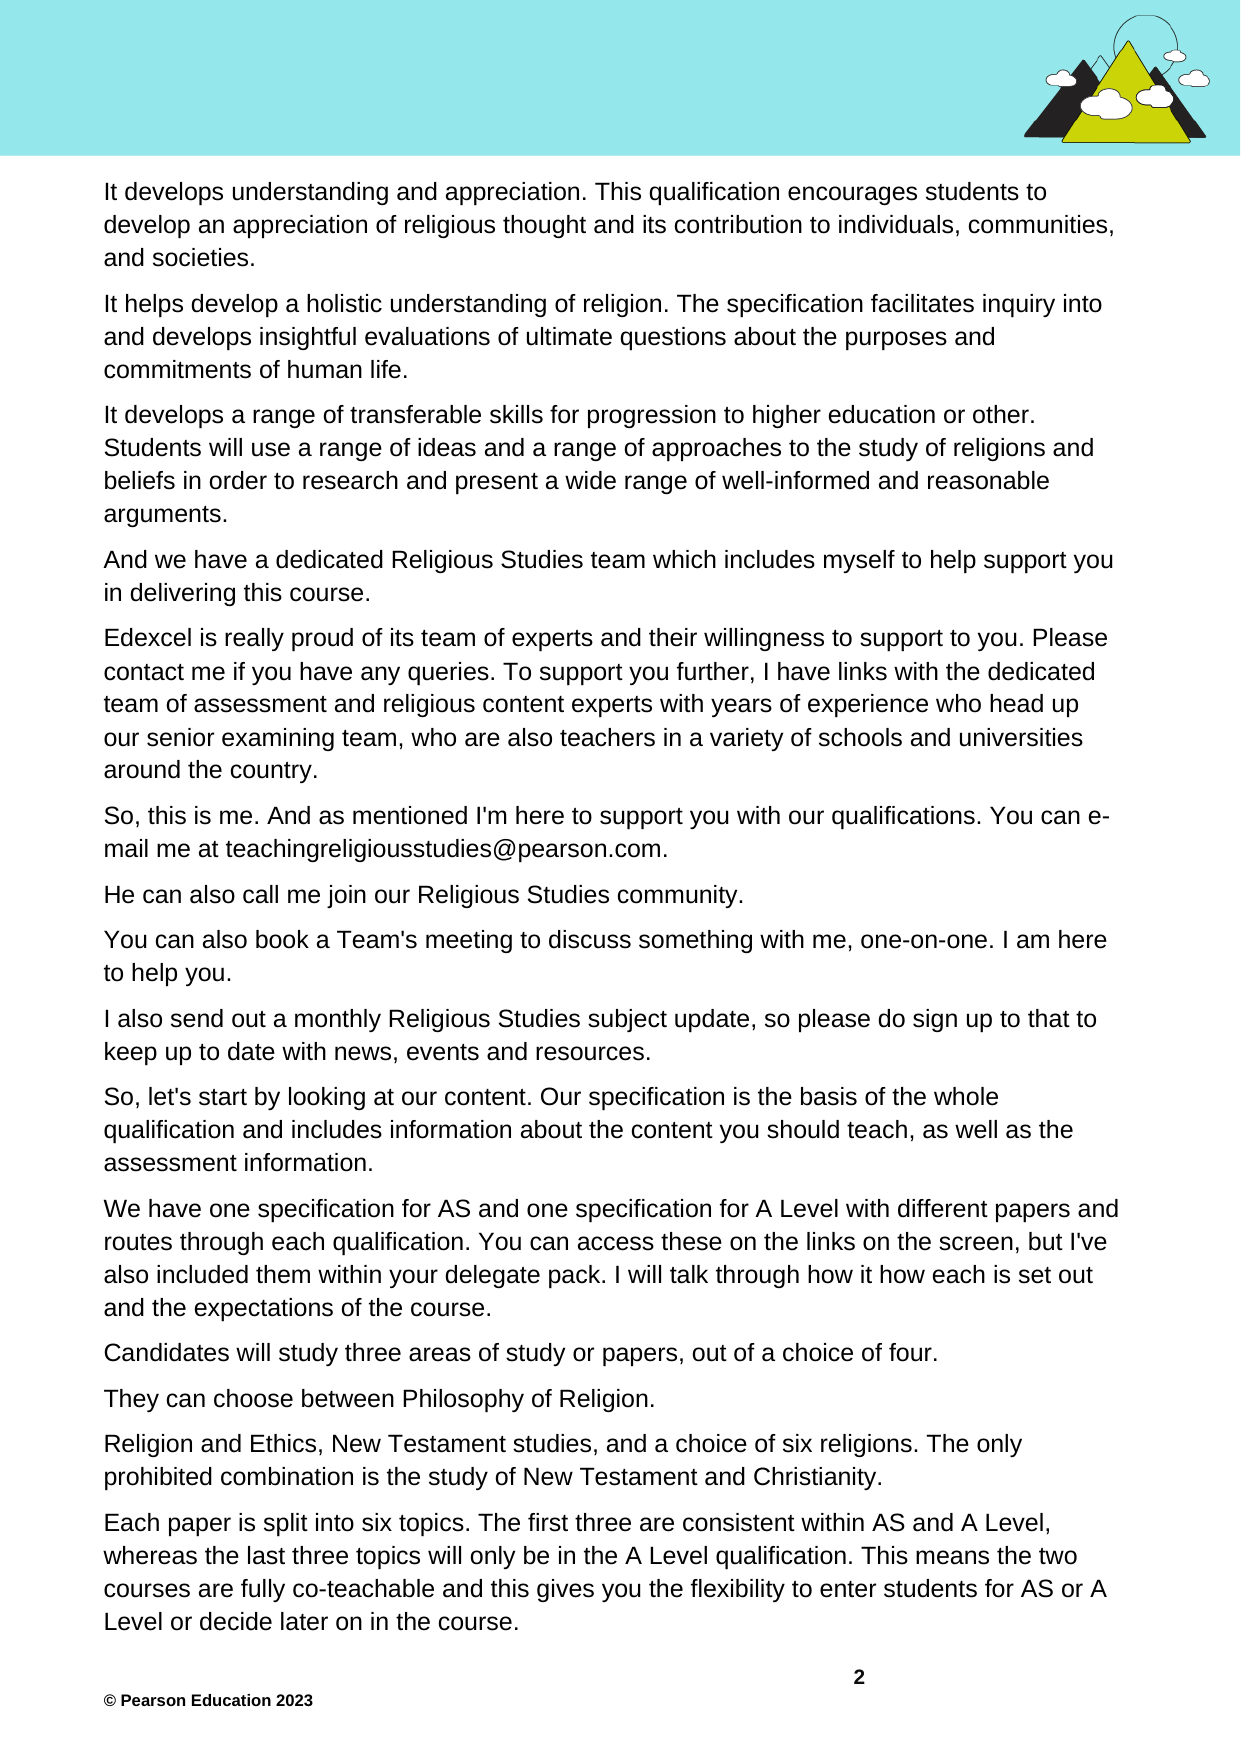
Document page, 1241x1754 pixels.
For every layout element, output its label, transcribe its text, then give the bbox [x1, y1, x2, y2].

text It helps develop a holistic understanding of religion. The specification facilitates inquiry into and develops insightful evaluations of ultimate questions about the purposes and commitments of human life. [103, 289, 1122, 383]
text You can also book a Team's meeting to discuss something with me, one-on-one. I am here to help you. [103, 925, 1122, 987]
text Each paper is split into six topics. The first three are consistent within AS and A Level, whereas the last three topics will only be in the A Level qualification. This means the two courses are fully co-teachable and this gives you the flexibility to enter students for AS or A Level or decide later on in the course. [103, 1508, 1122, 1636]
text Candidates will study three areas of study or papers, out of a choice of four. [103, 1338, 1122, 1367]
text It develops a range of transferable skills for progression to higher education or other. Students will use a range of ideas and a range of approaches to the study of religions and beliefs in order to research and present a wide range of well-informed and reasonable arguments. [103, 400, 1122, 528]
text They can choose between Philosophy of Religion. [103, 1384, 1122, 1413]
text And we have a dedicated Religious Studies team which includes myself to help support you in delivering this course. [103, 545, 1122, 607]
text So, let's start by looking at our content. Our specification is the basis of the whole qualification and includes information about the content you should teach, as well as the assessment information. [103, 1082, 1122, 1177]
picture [0, 0, 1241, 156]
text I also send out a monthly Religious Studies subject update, so please do sign up to that to keep up to date with news, events and resources. [103, 1004, 1122, 1065]
text Edexcel is really proud of its team of experts and their willingness to support to you. Please contact me if you have any queries. To support you further, I have links with the dedicated team of assessment and religious content experts with years of experience who head up our senior examining team, who are also teachers in a variety of schools and universities around the country. [103, 623, 1122, 784]
text It develops understanding and appreciation. This qualification encourages students to develop an appreciation of religious thought and its contribution to individuals, communities, and societies. [103, 177, 1122, 272]
text He can also call me join our Religious Studies community. [103, 879, 1122, 908]
text Religion and Ethics, New Testament studies, and a choice of six religions. The only prohibited combination is the study of New Testament and Christianity. [103, 1429, 1122, 1491]
text We have one specification for AS and one specification for A Level with different papers and routes through each qualification. You can access these on the links on the screen, but I've also included them within your delegate pack. I will talk through how it how each is set out and the expectations of the course. [103, 1194, 1122, 1322]
text So, this is me. And as mentioned I'm here to support you with our qualifications. You can e-mail me at teachingreligiousstudies@pearson.com. [103, 801, 1122, 863]
